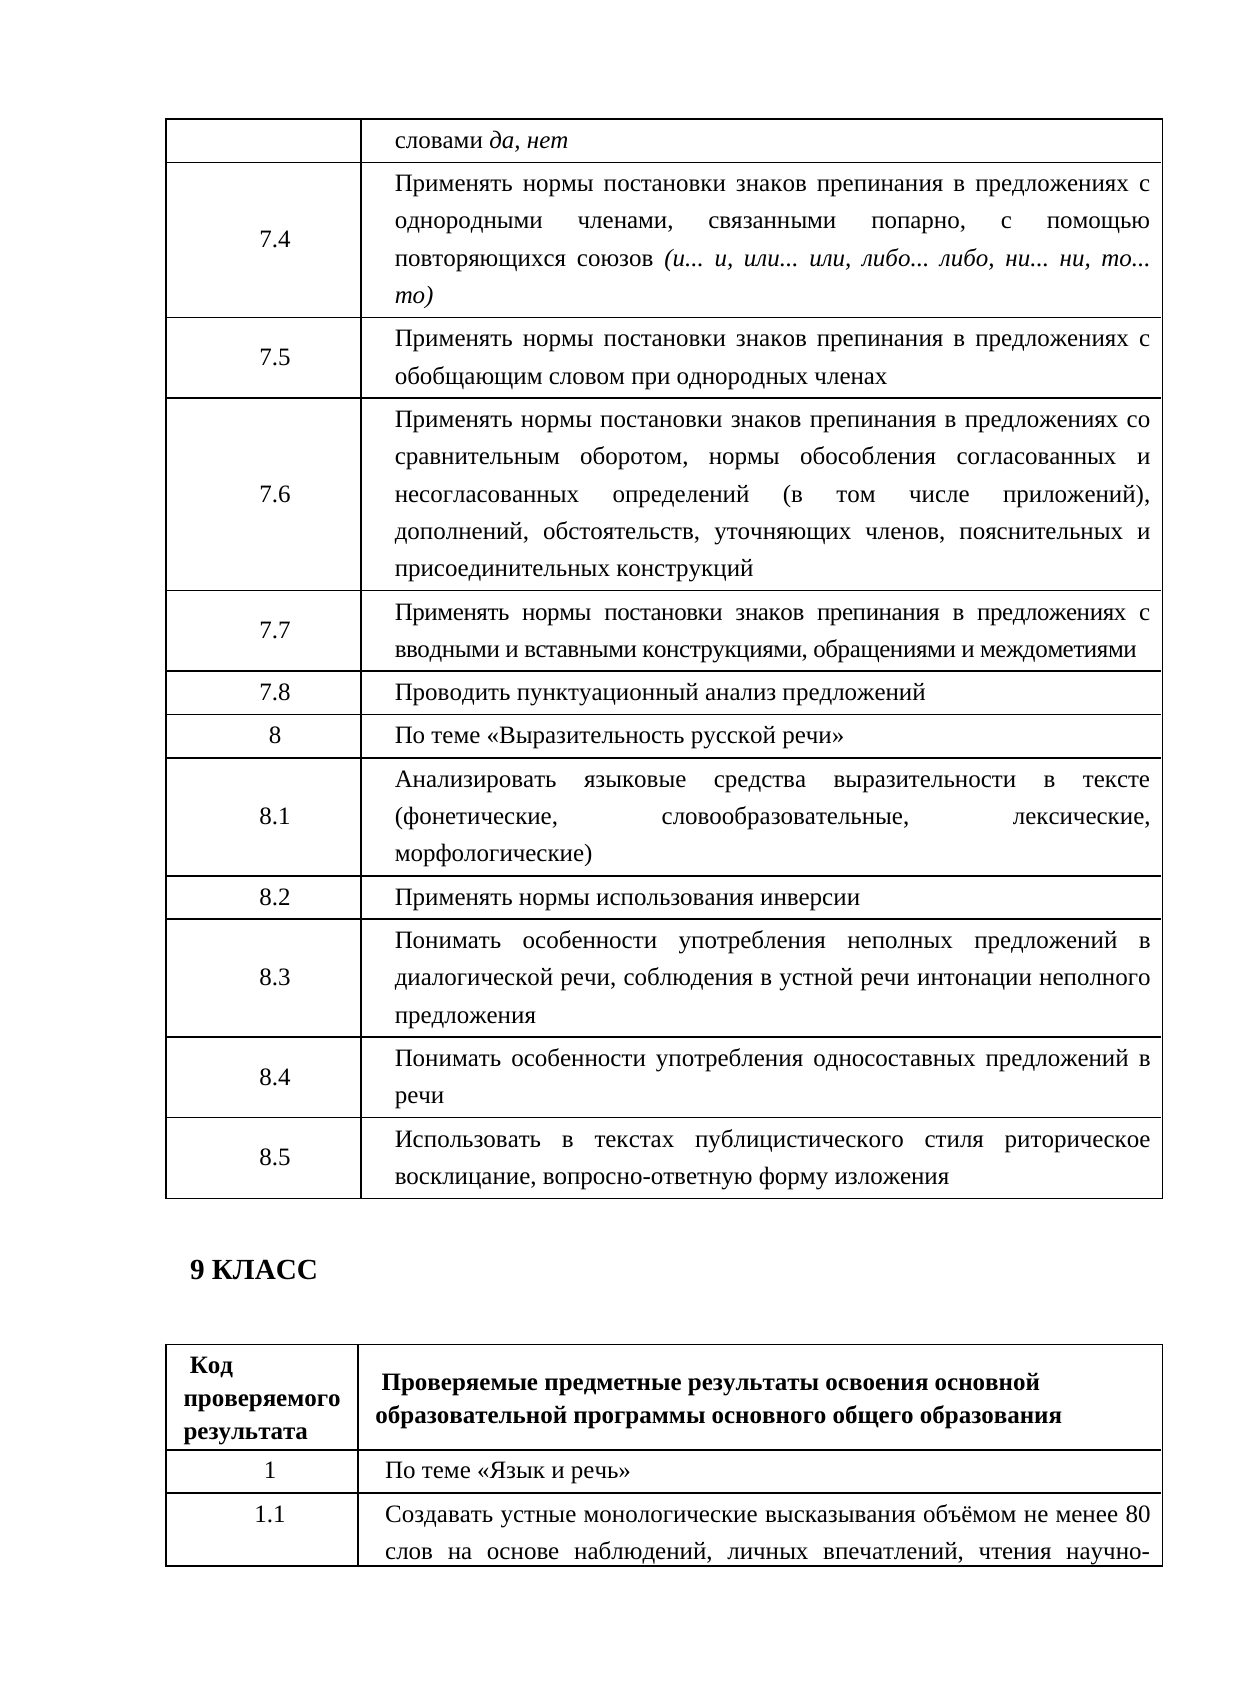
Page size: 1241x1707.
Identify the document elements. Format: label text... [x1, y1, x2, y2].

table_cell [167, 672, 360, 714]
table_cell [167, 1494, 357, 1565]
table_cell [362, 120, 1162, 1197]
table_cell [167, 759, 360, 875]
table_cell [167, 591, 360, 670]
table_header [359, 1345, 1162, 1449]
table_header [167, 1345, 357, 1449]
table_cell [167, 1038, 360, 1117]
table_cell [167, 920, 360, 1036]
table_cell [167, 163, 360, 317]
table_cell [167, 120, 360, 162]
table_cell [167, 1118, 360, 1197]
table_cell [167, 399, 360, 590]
text 9 КЛАСС [190, 1252, 1152, 1286]
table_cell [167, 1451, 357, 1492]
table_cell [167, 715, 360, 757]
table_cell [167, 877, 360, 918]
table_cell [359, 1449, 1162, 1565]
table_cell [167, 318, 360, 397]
